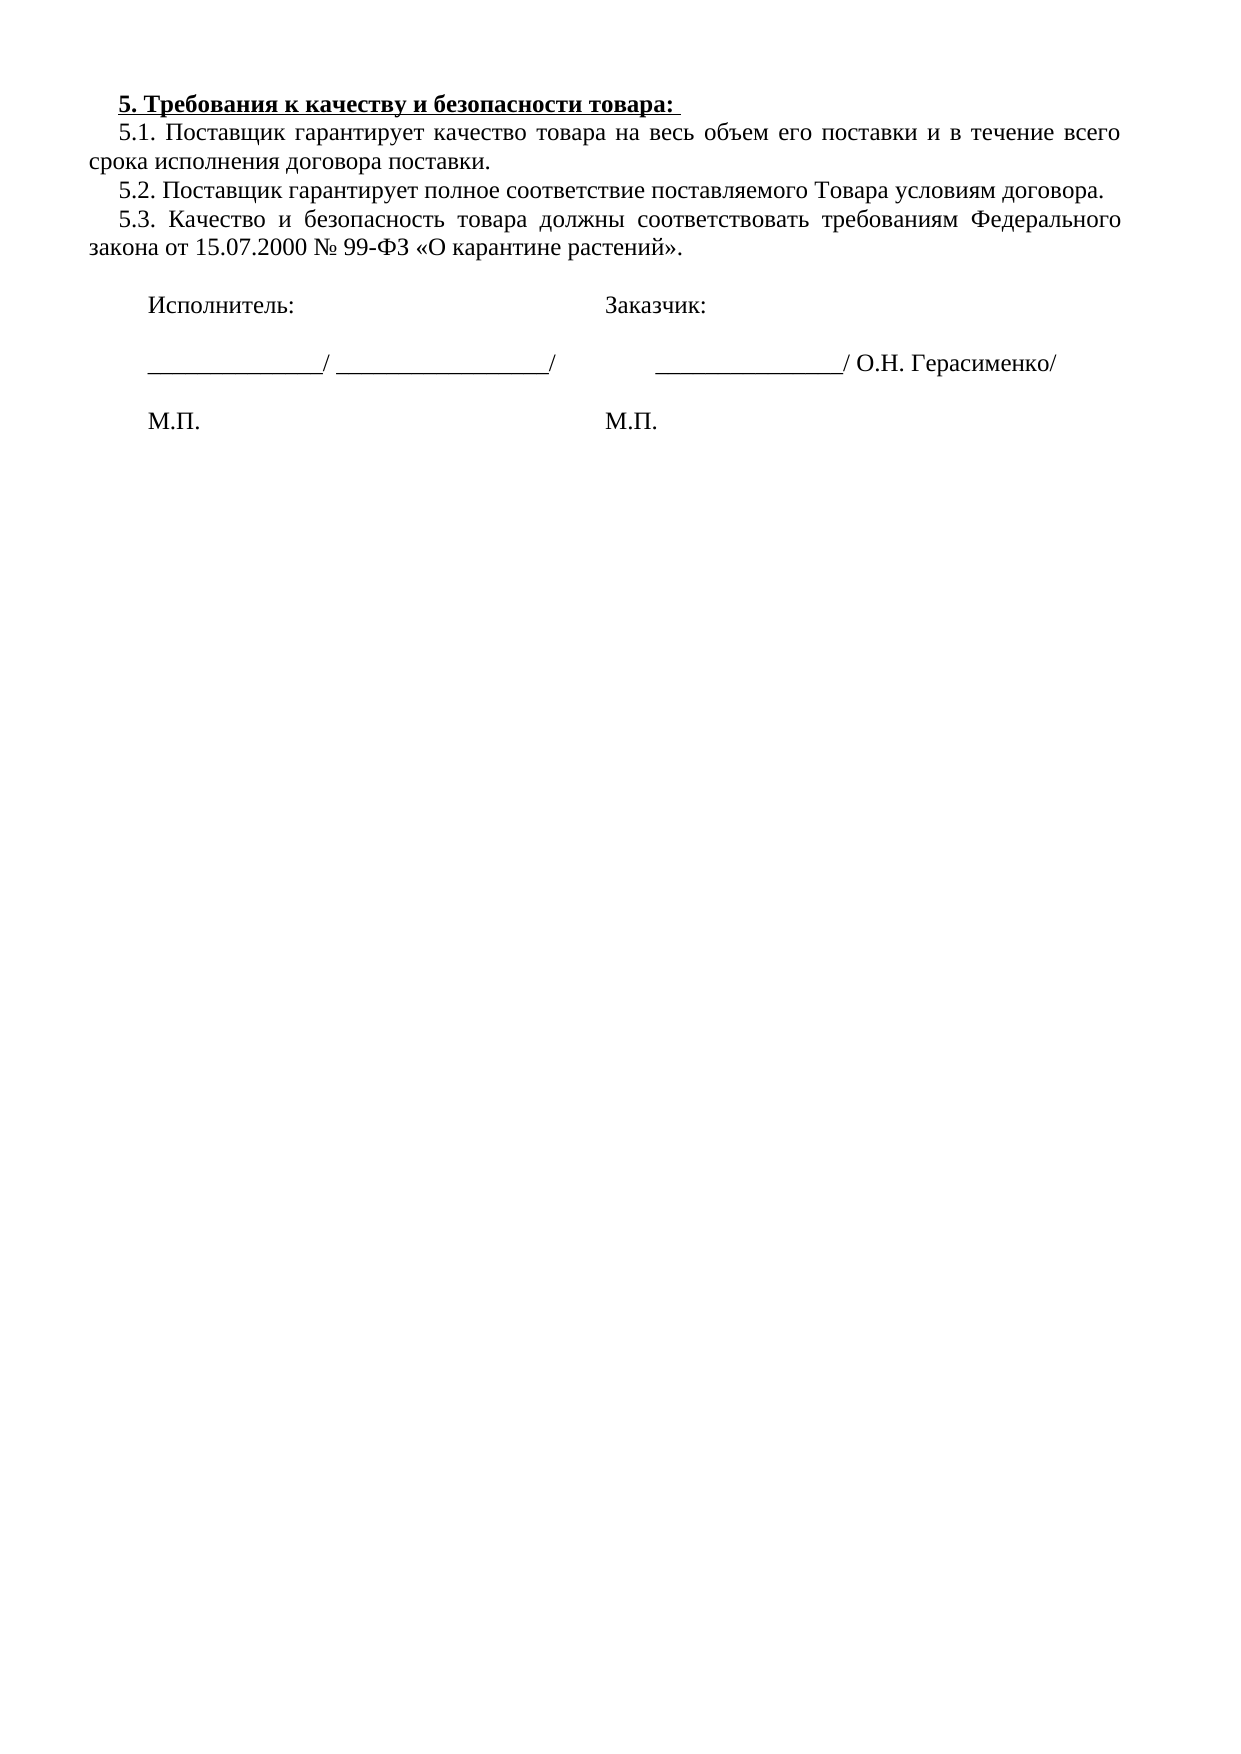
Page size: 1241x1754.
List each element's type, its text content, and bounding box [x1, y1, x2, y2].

text М.П. М.П. [89, 406, 1122, 434]
text 5.2. Поставщик гарантирует полное соответствие поставляемого Товара условиям договора. [89, 175, 1122, 204]
text Исполнитель: Заказчик: [89, 290, 1122, 319]
text 5.1. Поставщик гарантирует качество товара на весь объем его поставки и в течение всего срока исполнения договора поставки. [89, 117, 1122, 175]
text 5. Требования к качеству и безопасности товара: [89, 89, 1122, 117]
text ______________/ _________________/ _______________/ О.Н. Герасименко/ [89, 348, 1122, 377]
text 5.3. Качество и безопасность товара должны соответствовать требованиям Федерального закона от 15.07.2000 № 99-ФЗ «О карантине растений». [89, 204, 1122, 261]
